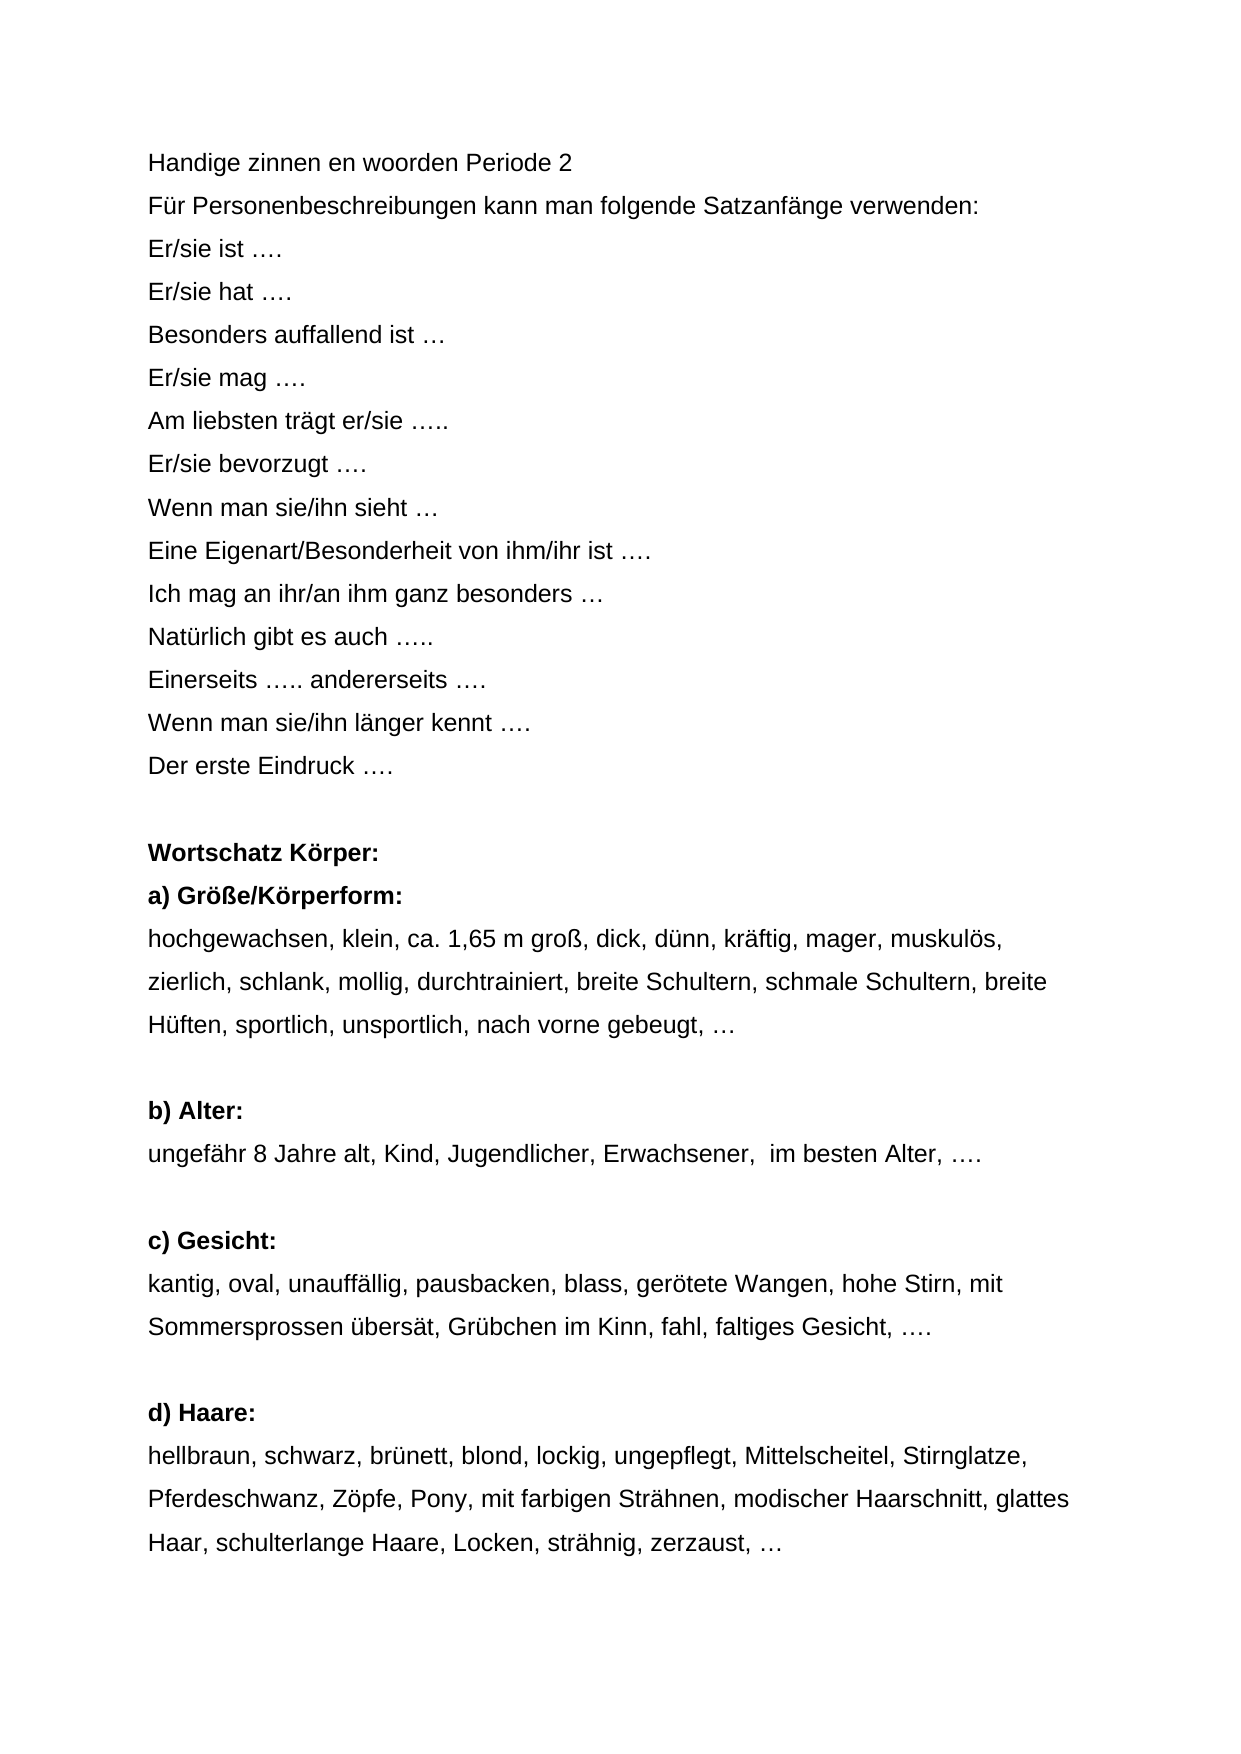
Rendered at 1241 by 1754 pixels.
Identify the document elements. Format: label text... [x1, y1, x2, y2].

text Wortschatz Körper: [148, 838, 1093, 866]
text Wenn man sie/ihn länger kennt …. [148, 708, 1093, 737]
text d) Haare: [148, 1398, 1093, 1427]
text Besonders auffallend ist … [148, 320, 1093, 349]
text kantig, oval, unauffällig, pausbacken, blass, gerötete Wangen, hohe Stirn, mit Sommersprossen übersät, Grübchen im Kinn, fahl, faltiges Gesicht, …. [148, 1269, 1093, 1341]
text Er/sie ist …. [148, 234, 1093, 263]
text Natürlich gibt es auch ….. [148, 622, 1093, 651]
text Er/sie hat …. [148, 277, 1093, 306]
text Ich mag an ihr/an ihm ganz besonders … [148, 579, 1093, 608]
text a) Größe/Körperform: [148, 881, 1093, 909]
text Der erste Eindruck …. [148, 751, 1093, 780]
text Einerseits ….. andererseits …. [148, 665, 1093, 694]
text hellbraun, schwarz, brünett, blond, lockig, ungepflegt, Mittelscheitel, Stirnglatze, Pferdeschwanz, Zöpfe, Pony, mit farbigen Strähnen, modischer Haarschnitt, glattes Haar, schulterlange Haare, Locken, strähnig, zerzaust, … [148, 1441, 1093, 1556]
text Handige zinnen en woorden Periode 2 [148, 148, 1093, 176]
text Er/sie mag …. [148, 363, 1093, 392]
text Am liebsten trägt er/sie ….. [148, 406, 1093, 435]
text b) Alter: [148, 1096, 1093, 1125]
text Eine Eigenart/Besonderheit von ihm/ihr ist …. [148, 536, 1093, 564]
text Wenn man sie/ihn sieht … [148, 493, 1093, 521]
text hochgewachsen, klein, ca. 1,65 m groß, dick, dünn, kräftig, mager, muskulös, zierlich, schlank, mollig, durchtrainiert, breite Schultern, schmale Schultern, breite Hüften, sportlich, unsportlich, nach vorne gebeugt, … [148, 924, 1093, 1082]
text Für Personenbeschreibungen kann man folgende Satzanfänge verwenden: [148, 191, 1093, 219]
text c) Gesicht: [148, 1226, 1093, 1254]
text Er/sie bevorzugt …. [148, 449, 1093, 478]
text ungefähr 8 Jahre alt, Kind, Jugendlicher, Erwachsener, im besten Alter, …. [148, 1139, 1093, 1168]
